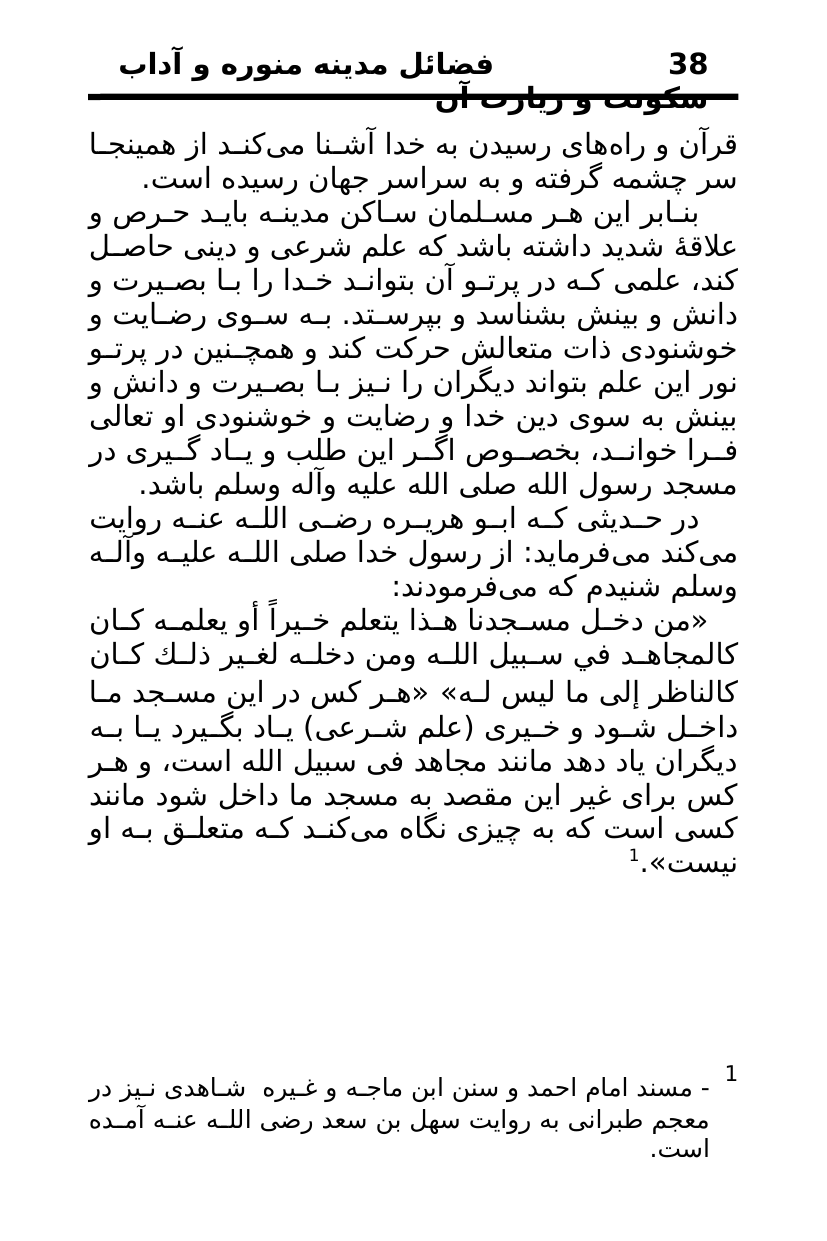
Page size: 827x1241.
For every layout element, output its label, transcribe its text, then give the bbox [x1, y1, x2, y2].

text «من دخل مسجدنا هذا يتعلم خيراً أو يعلمه كان كالمجاهد في سبيل الله ومن دخله لغير ذلك كان كالناظر إلى ما ليس له» «هر کس در این مسجد ما داخل شود و خیری (علم شرعی) یاد بگیرد یا به دیگران یاد دهد مانند مجاهد فی سبیل الله است، و هر کس برای غیر این مقصد به مسجد ما داخل شود مانند کسی است که به چیزی نگاه می‌کند که متعلق به او نیست». [89, 603, 738, 880]
text در حدیثی که ابو هریره رضی الله عنه روایت می‌کند می‌فرماید: از رسول خدا صلی الله علیه وآله وسلم شنیدم که می‌فرمودند: [89, 501, 738, 603]
text بنابر این هر مسلمان ساکن مدینه باید حرص و علاقۀ شدید داشته باشد که علم شرعی و دینی حاصل کند، علمی که در پرتو آن بتواند خدا را با بصیرت و دانش و بینش بشناسد و بپرستد. به سوی رضایت و خوشنودی ذات متعالش حرکت کند و همچنین در پرتو نور این علم بتواند دیگران را نیز با بصیرت و دانش و بینش به سوی دین خدا و رضایت و خوشنودی او تعالی فرا خواند، بخصوص اگر این طلب و یاد گیری در مسجد رسول الله صلی الله علیه وآله وسلم باشد. [89, 196, 738, 501]
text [89, 128, 738, 196]
